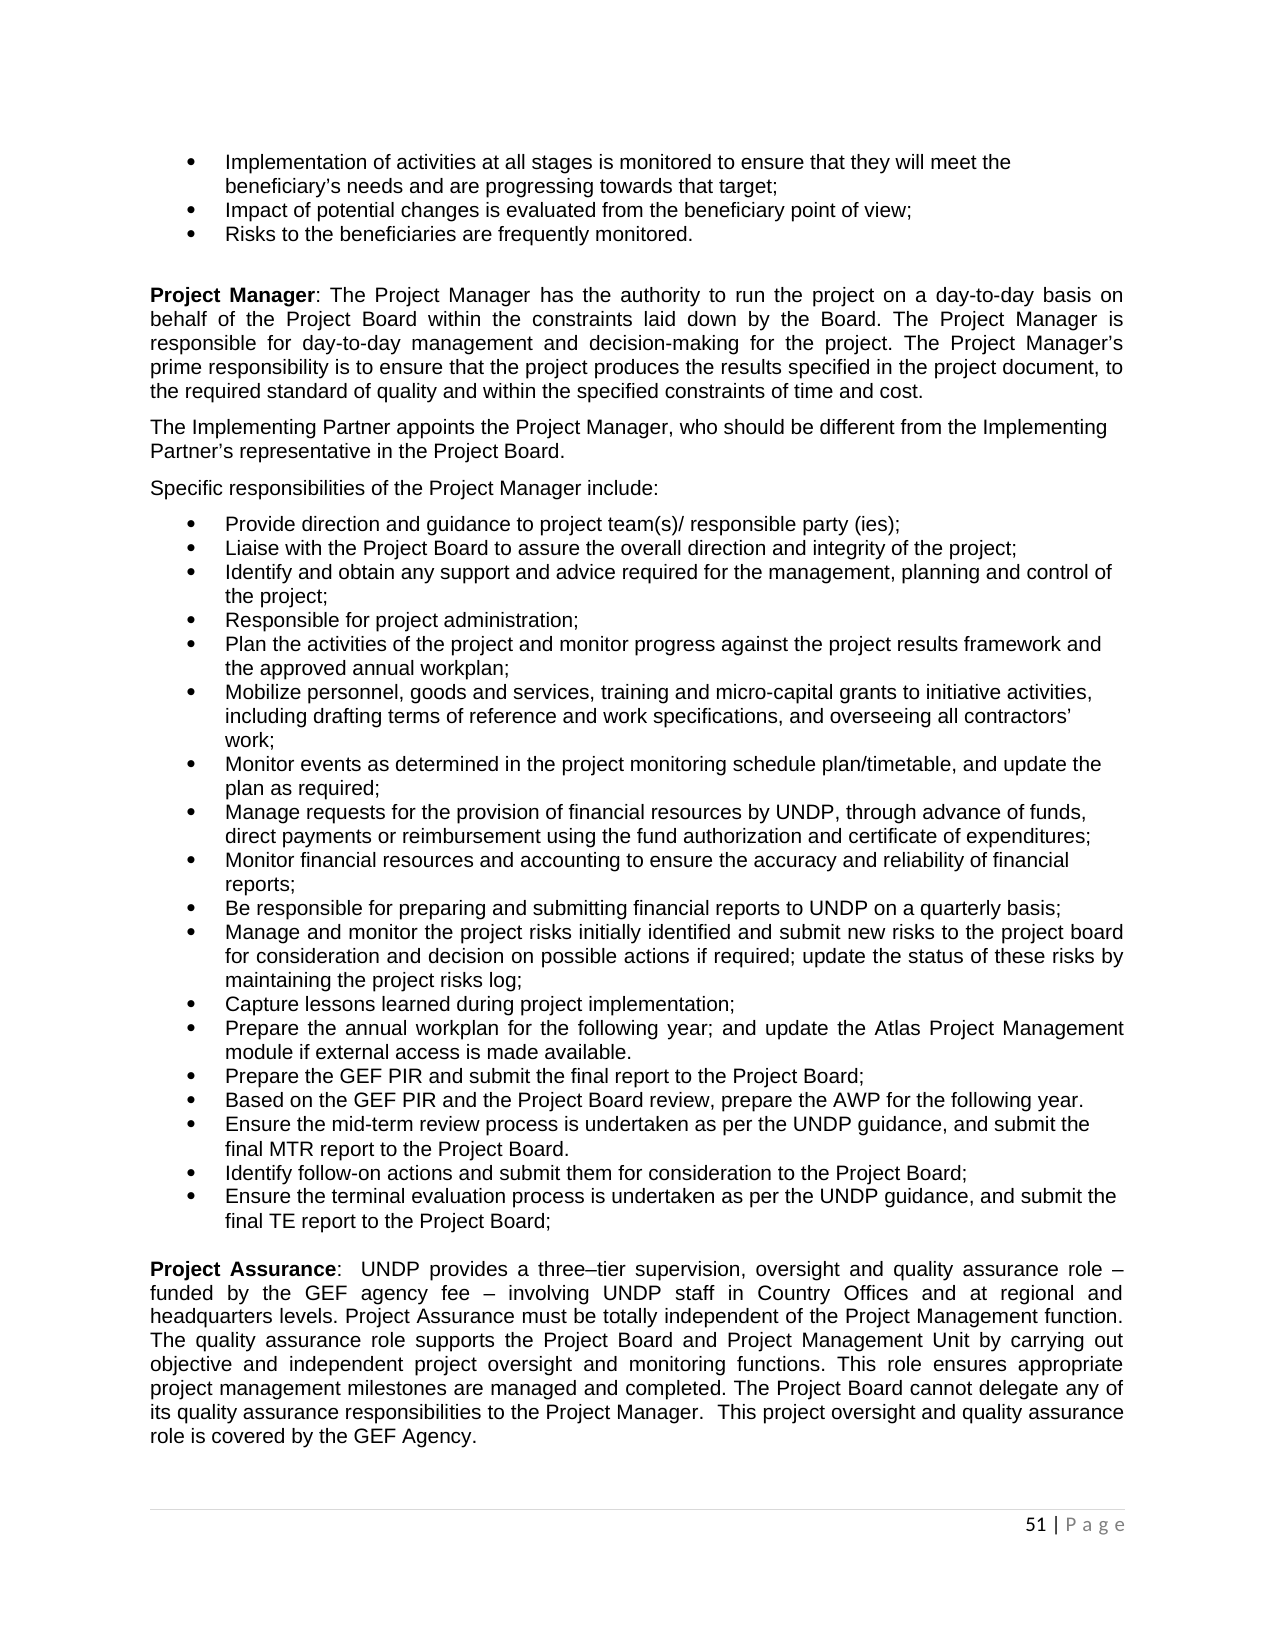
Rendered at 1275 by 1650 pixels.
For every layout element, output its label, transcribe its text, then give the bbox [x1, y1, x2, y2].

list Capture lessons learned during project implementation; [187, 992, 1125, 1016]
list Provide direction and guidance to project team(s)/ responsible party (ies); [187, 512, 1125, 536]
text Project Assurance: UNDP provides a three–tier supervision, oversight and quality assurance role – funded by the GEF agency fee – involving UNDP staff in Country Offices and at regional and headquarters levels. Project Assurance must be totally independent of the Project Management function. The quality assurance role supports the Project Board and Project Management Unit by carrying out objective and independent project oversight and monitoring functions. This role ensures appropriate project management milestones are managed and completed. The Project Board cannot delegate any of its quality assurance responsibilities to the Project Manager. This project oversight and quality assurance role is covered by the GEF Agency. [150, 1256, 1125, 1448]
list Liaise with the Project Board to assure the overall direction and integrity of the project; [187, 536, 1125, 560]
list Risks to the beneficiaries are frequently monitored. [187, 222, 1125, 246]
list Identify and obtain any support and advice required for the management, planning and control of the project; [187, 560, 1125, 608]
list Manage requests for the provision of financial resources by UNDP, through advance of funds, direct payments or reimbursement using the fund authorization and certificate of expenditures; [187, 800, 1125, 848]
list Identify follow-on actions and submit them for consideration to the Project Board; [187, 1160, 1125, 1184]
list Mobilize personnel, goods and services, training and micro-capital grants to initiative activities, including drafting terms of reference and work specifications, and overseeing all contractors’ work; [187, 680, 1125, 752]
list Ensure the terminal evaluation process is undertaken as per the UNDP guidance, and submit the final TE report to the Project Board; [187, 1184, 1125, 1232]
list Plan the activities of the project and monitor progress against the project results framework and the approved annual workplan; [187, 632, 1125, 680]
list Based on the GEF PIR and the Project Board review, prepare the AWP for the following year. [187, 1088, 1125, 1112]
list Responsible for project administration; [187, 608, 1125, 632]
list Prepare the annual workplan for the following year; and update the Atlas Project Management module if external access is made available. [187, 1016, 1125, 1064]
text Specific responsibilities of the Project Manager include: [150, 475, 1125, 499]
text Project Manager: The Project Manager has the authority to run the project on a day-to-day basis on behalf of the Project Board within the constraints laid down by the Board. The Project Manager is responsible for day-to-day management and decision-making for the project. The Project Manager’s prime responsibility is to ensure that the project produces the results specified in the project document, to the required standard of quality and within the specified constraints of time and cost. [150, 283, 1125, 402]
list Monitor financial resources and accounting to ensure the accuracy and reliability of financial reports; [187, 848, 1125, 896]
list Be responsible for preparing and submitting financial reports to UNDP on a quarterly basis; [187, 896, 1125, 920]
list Prepare the GEF PIR and submit the final report to the Project Board; [187, 1064, 1125, 1088]
list Monitor events as determined in the project monitoring schedule plan/timetable, and update the plan as required; [187, 752, 1125, 800]
text The Implementing Partner appoints the Project Manager, who should be different from the Implementing Partner’s representative in the Project Board. [150, 415, 1125, 463]
list Impact of potential changes is evaluated from the beneficiary point of view; [187, 198, 1125, 222]
list Manage and monitor the project risks initially identified and submit new risks to the project board for consideration and decision on possible actions if required; update the status of these risks by maintaining the project risks log; [187, 920, 1125, 992]
list Implementation of activities at all stages is monitored to ensure that they will meet the beneficiary’s needs and are progressing towards that target; [187, 150, 1125, 198]
list Ensure the mid-term review process is undertaken as per the UNDP guidance, and submit the final MTR report to the Project Board. [187, 1112, 1125, 1160]
